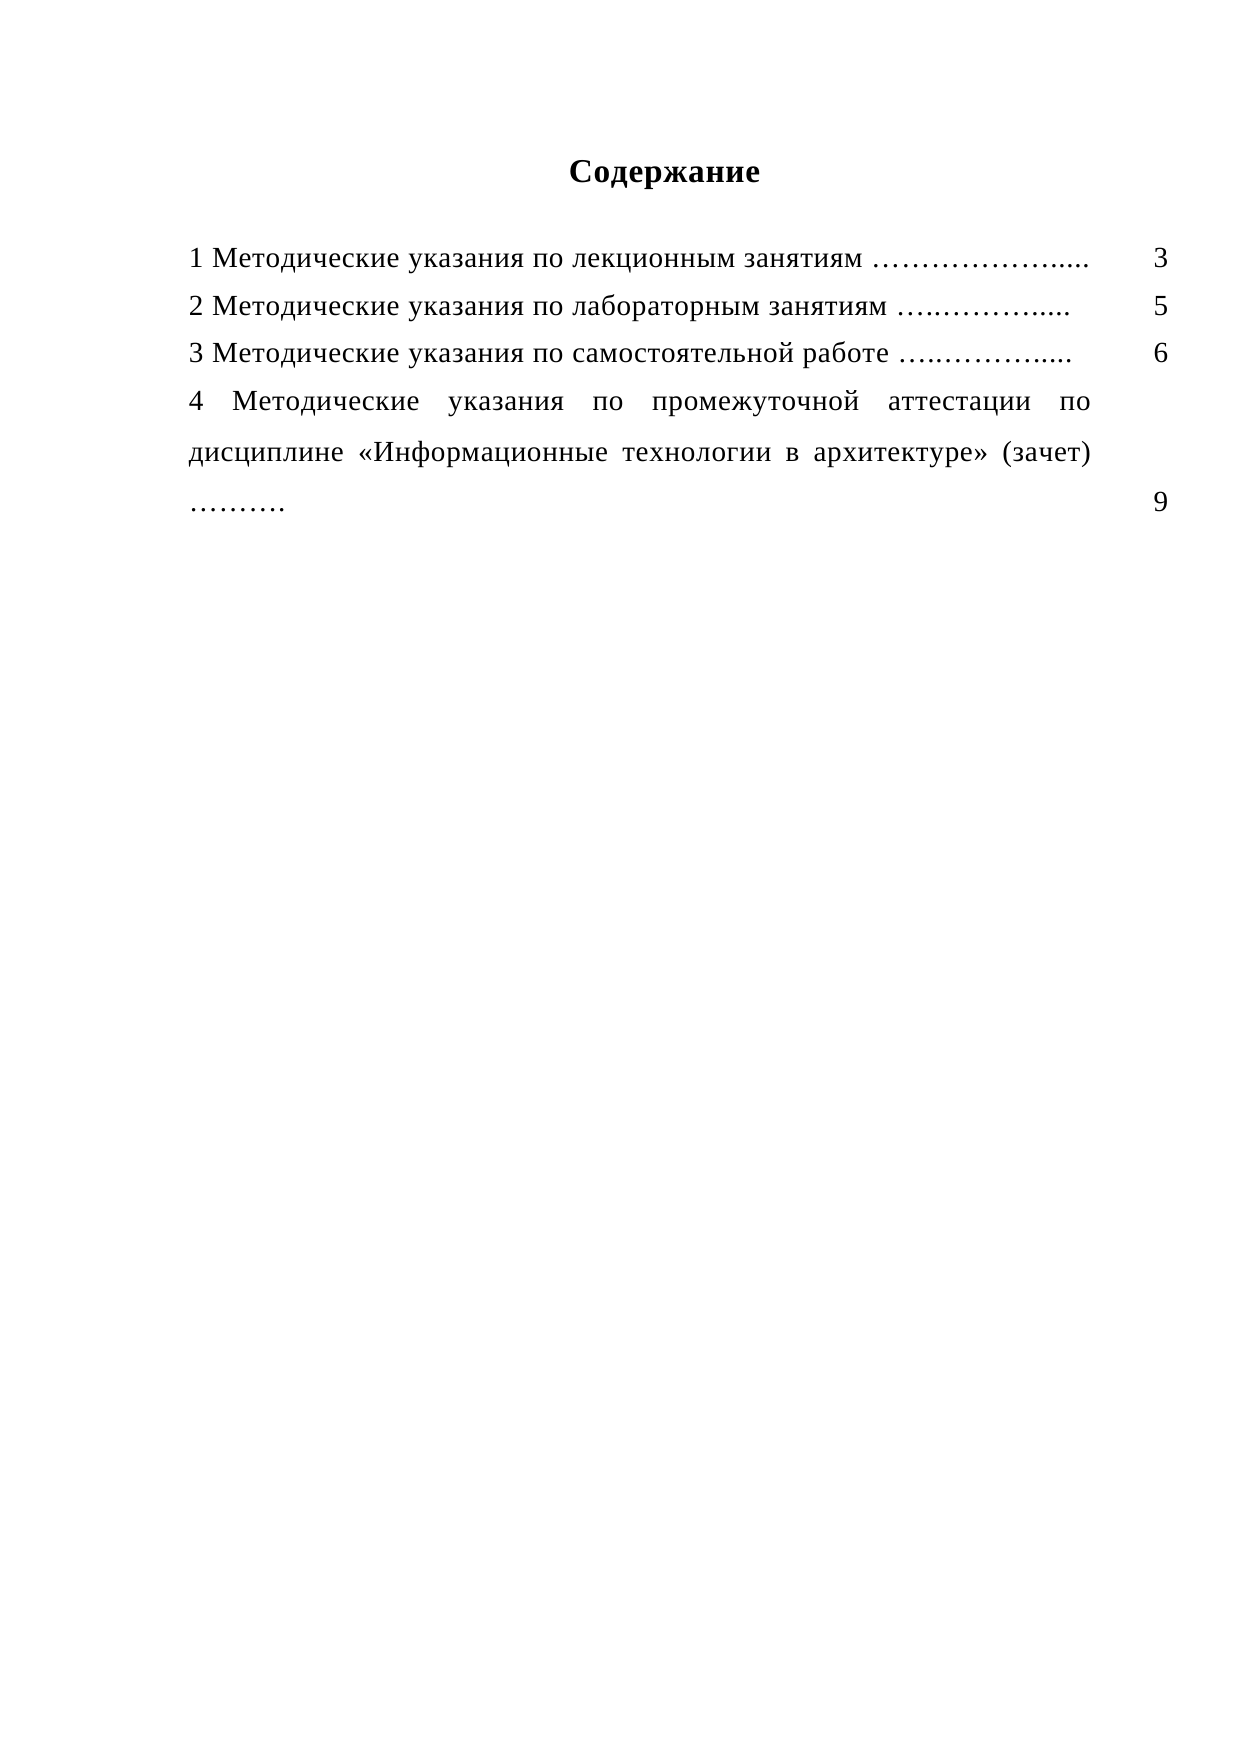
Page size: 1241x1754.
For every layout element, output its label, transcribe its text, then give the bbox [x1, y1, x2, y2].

table_header 3 [1104, 240, 1179, 288]
table_cell 3 Методические указания по самостоятельной работе …..………..... [177, 336, 1104, 383]
table_cell 5 [1104, 288, 1179, 336]
table_cell 9 [1104, 384, 1179, 532]
table_cell 6 [1104, 336, 1179, 383]
table_header 1 Методические указания по лекционным занятиям ………………..... [177, 240, 1104, 288]
text Содержание [177, 152, 1152, 190]
table_cell 2 Методические указания по лабораторным занятиям …..………..... [177, 288, 1104, 336]
table_cell 4 Методические указания по промежуточной аттестации по дисциплине «Информационные технологии в архитектуре» (зачет)………. [177, 384, 1104, 532]
